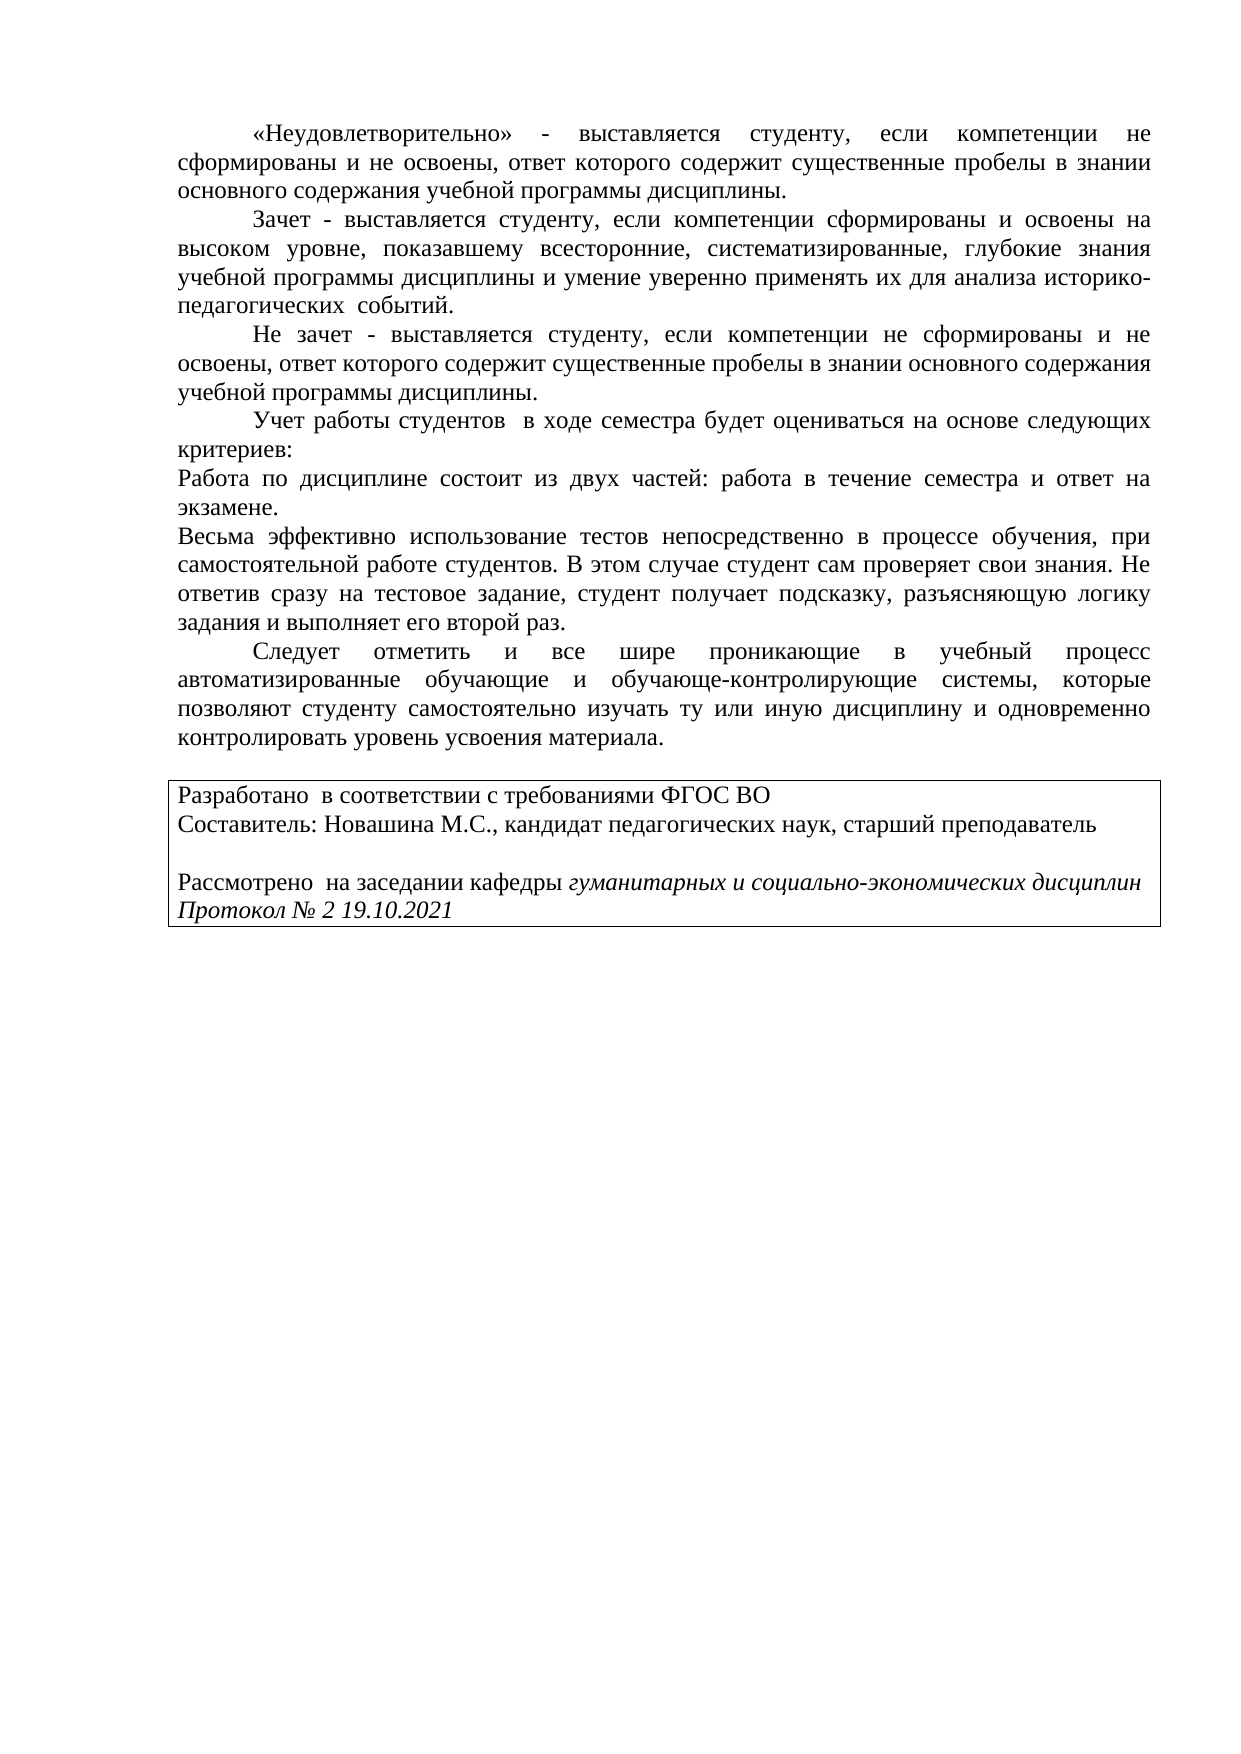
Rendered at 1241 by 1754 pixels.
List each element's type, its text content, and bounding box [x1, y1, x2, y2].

text Зачет - выставляется студенту, если компетенции сформированы и освоены на высоком уровне, показавшему всесторонние, систематизированные, глубокие знания учебной программы дисциплины и умение уверенно применять их для анализа историко-педагогических событий. [177, 204, 1152, 319]
text Не зачет - выставляется студенту, если компетенции не сформированы и не освоены, ответ которого содержит существенные пробелы в знании основного содержания учебной программы дисциплины. [177, 319, 1152, 406]
text «Неудовлетворительно» - выставляется студенту, если компетенции не сформированы и не освоены, ответ которого содержит существенные пробелы в знании основного содержания учебной программы дисциплины. [177, 118, 1152, 204]
text Рассмотрено на заседании кафедры гуманитарных и социально-экономических дисциплин [177, 867, 1152, 894]
text Учет работы студентов в ходе семестра будет оцениваться на основе следующих критериев: [177, 406, 1152, 463]
text Весьма эффективно использование тестов непосредственно в процессе обучения, при самостоятельной работе студентов. В этом случае студент сам проверяет свои знания. Не ответив сразу на тестовое задание, студент получает подсказку, разъясняющую логику задания и выполняет его второй раз. [177, 521, 1152, 636]
text Разработано в соответствии с требованиями ФГОС ВО [169, 781, 1160, 809]
text Следует отметить и все шире проникающие в учебный процесс автоматизированные обучающие и обучающе-контролирующие системы, которые позволяют студенту самостоятельно изучать ту или иную дисциплину и одновременно контролировать уровень усвоения материала. [177, 636, 1152, 751]
text Работа по дисциплине состоит из двух частей: работа в течение семестра и ответ на экзамене. [177, 463, 1152, 521]
text Составитель: Новашина М.С., кандидат педагогических наук, старший преподаватель [177, 809, 1152, 838]
text Протокол № 2 19.10.2021 [169, 894, 1160, 926]
